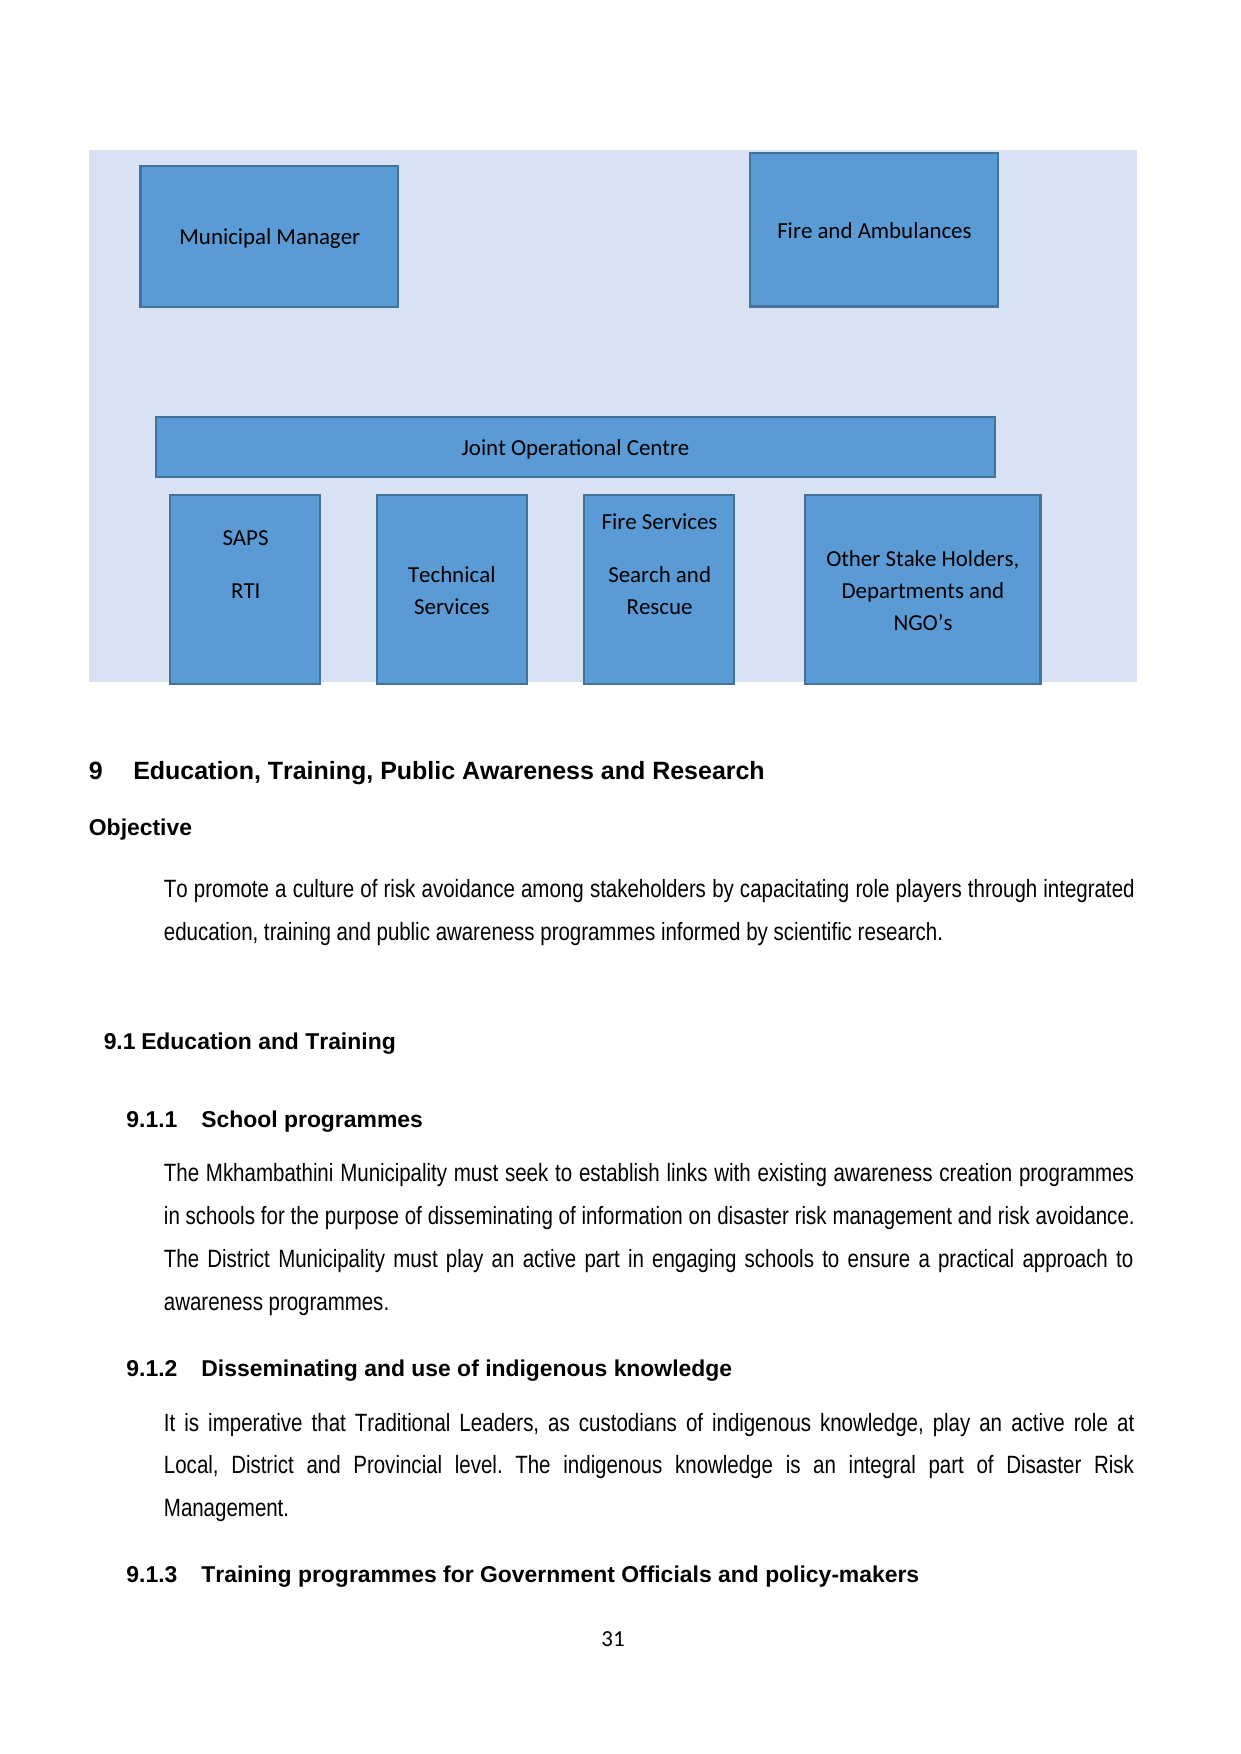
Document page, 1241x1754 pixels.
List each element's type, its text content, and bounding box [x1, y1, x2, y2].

subtitle Training programmes for Government Officials and policy-makers [126, 1561, 1137, 1588]
subtitle Disseminating and use of indigenous knowledge [126, 1355, 1137, 1381]
text The Mkhambathini Municipality must seek to establish links with existing awareness creation programmes in schools for the purpose of disseminating of information on disaster risk management and risk avoidance. The District Municipality must play an active part in engaging schools to ensure a practical approach to awareness programmes. [164, 1158, 1137, 1316]
subtitle Education and Training [103, 1028, 1137, 1054]
text To promote a culture of risk avoidance among stakeholders by capacitating role players through integrated education, training and public awareness programmes informed by scientific research. [164, 874, 1137, 946]
text Objective [89, 814, 1137, 840]
text It is imperative that Traditional Leaders, as custodians of indigenous knowledge, play an active role at Local, District and Provincial level. The indigenous knowledge is an integral part of Disaster Risk Management. [164, 1408, 1137, 1522]
subtitle School programmes [126, 1106, 1137, 1132]
subtitle Education, Training, Public Awareness and Research [89, 756, 1137, 785]
